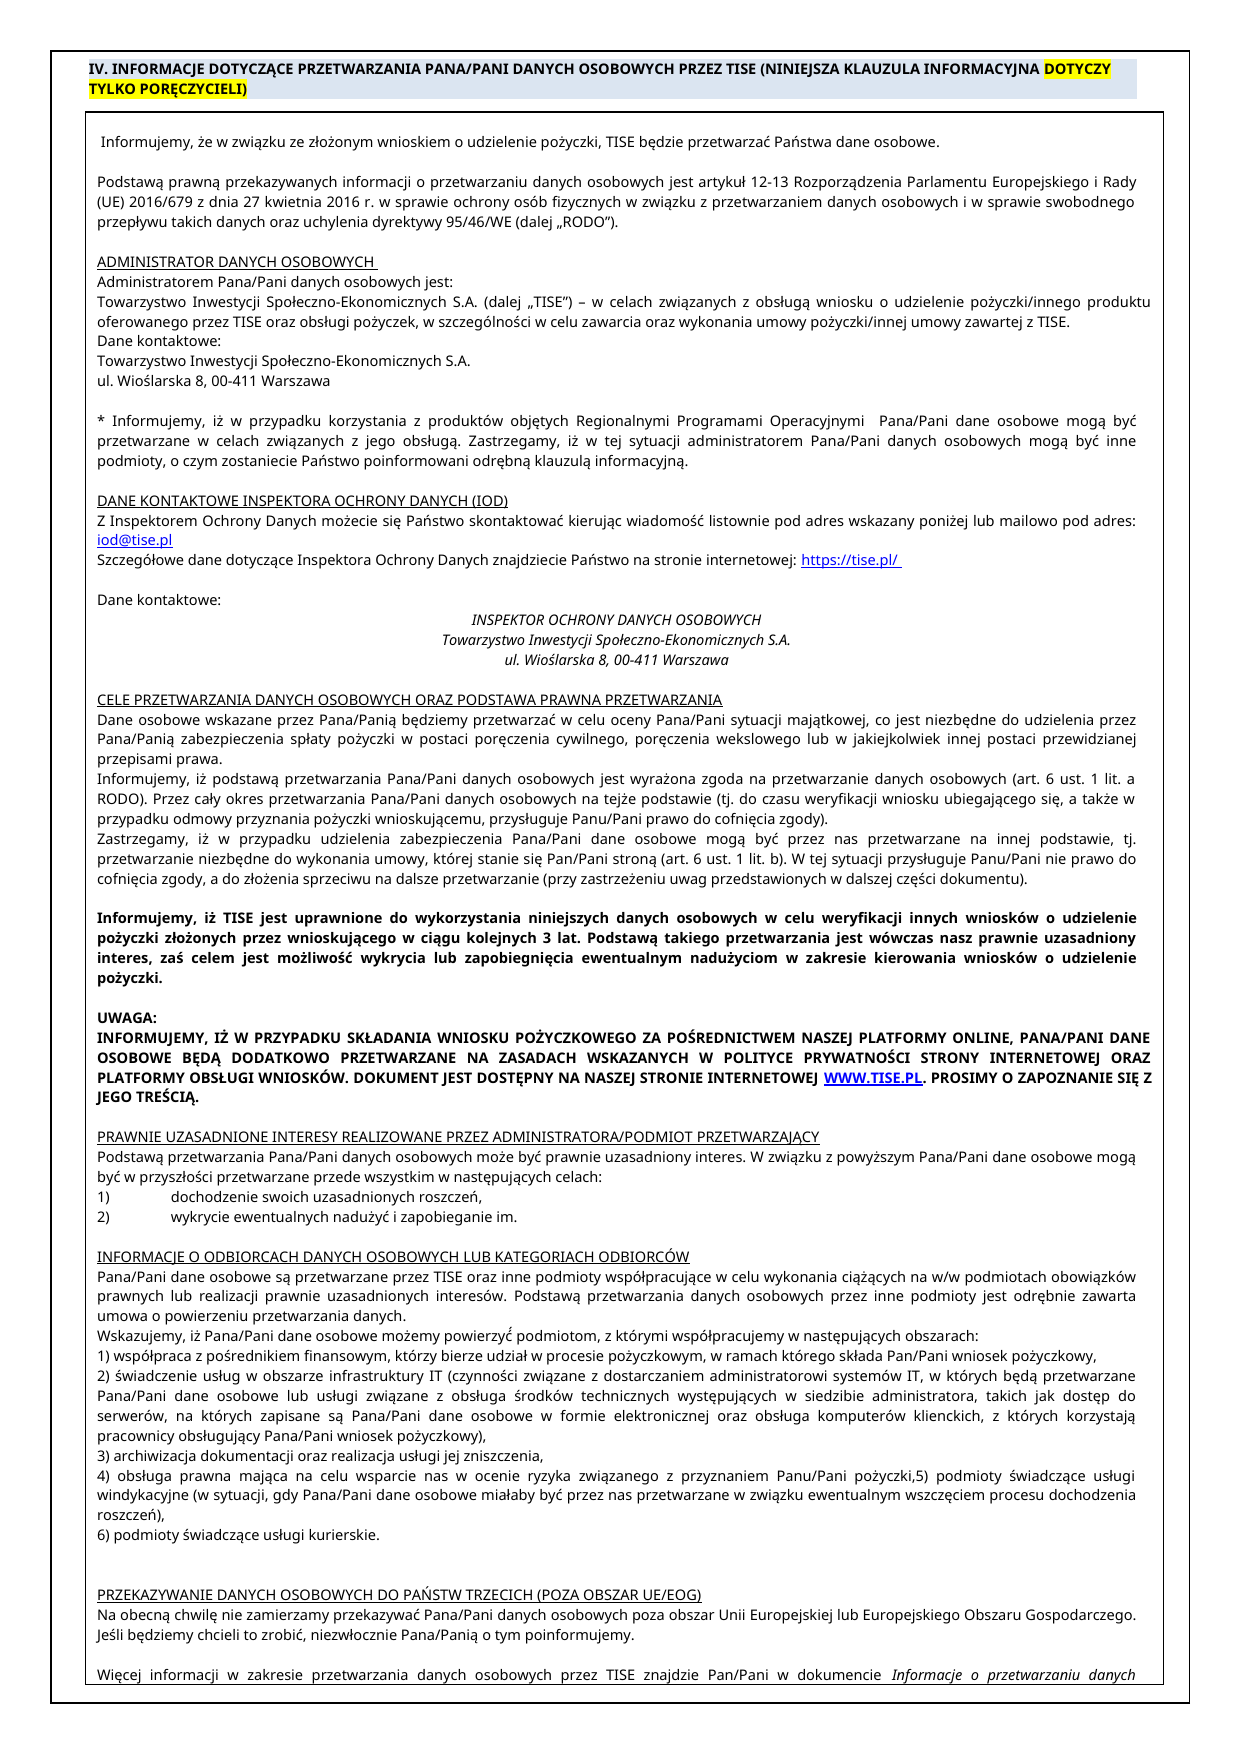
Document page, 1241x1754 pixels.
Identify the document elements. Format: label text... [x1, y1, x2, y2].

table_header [86, 113, 1163, 1684]
subtitle IV. INFORMACJE DOTYCZĄCE PRZETWARZANIA PANA/PANI DANYCH OSOBOWYCH PRZEZ TISE (NINIEJSZA KLAUZULA INFORMACYJNA DOTYCZY TYLKO PORĘCZYCIELI) [89, 59, 1137, 99]
